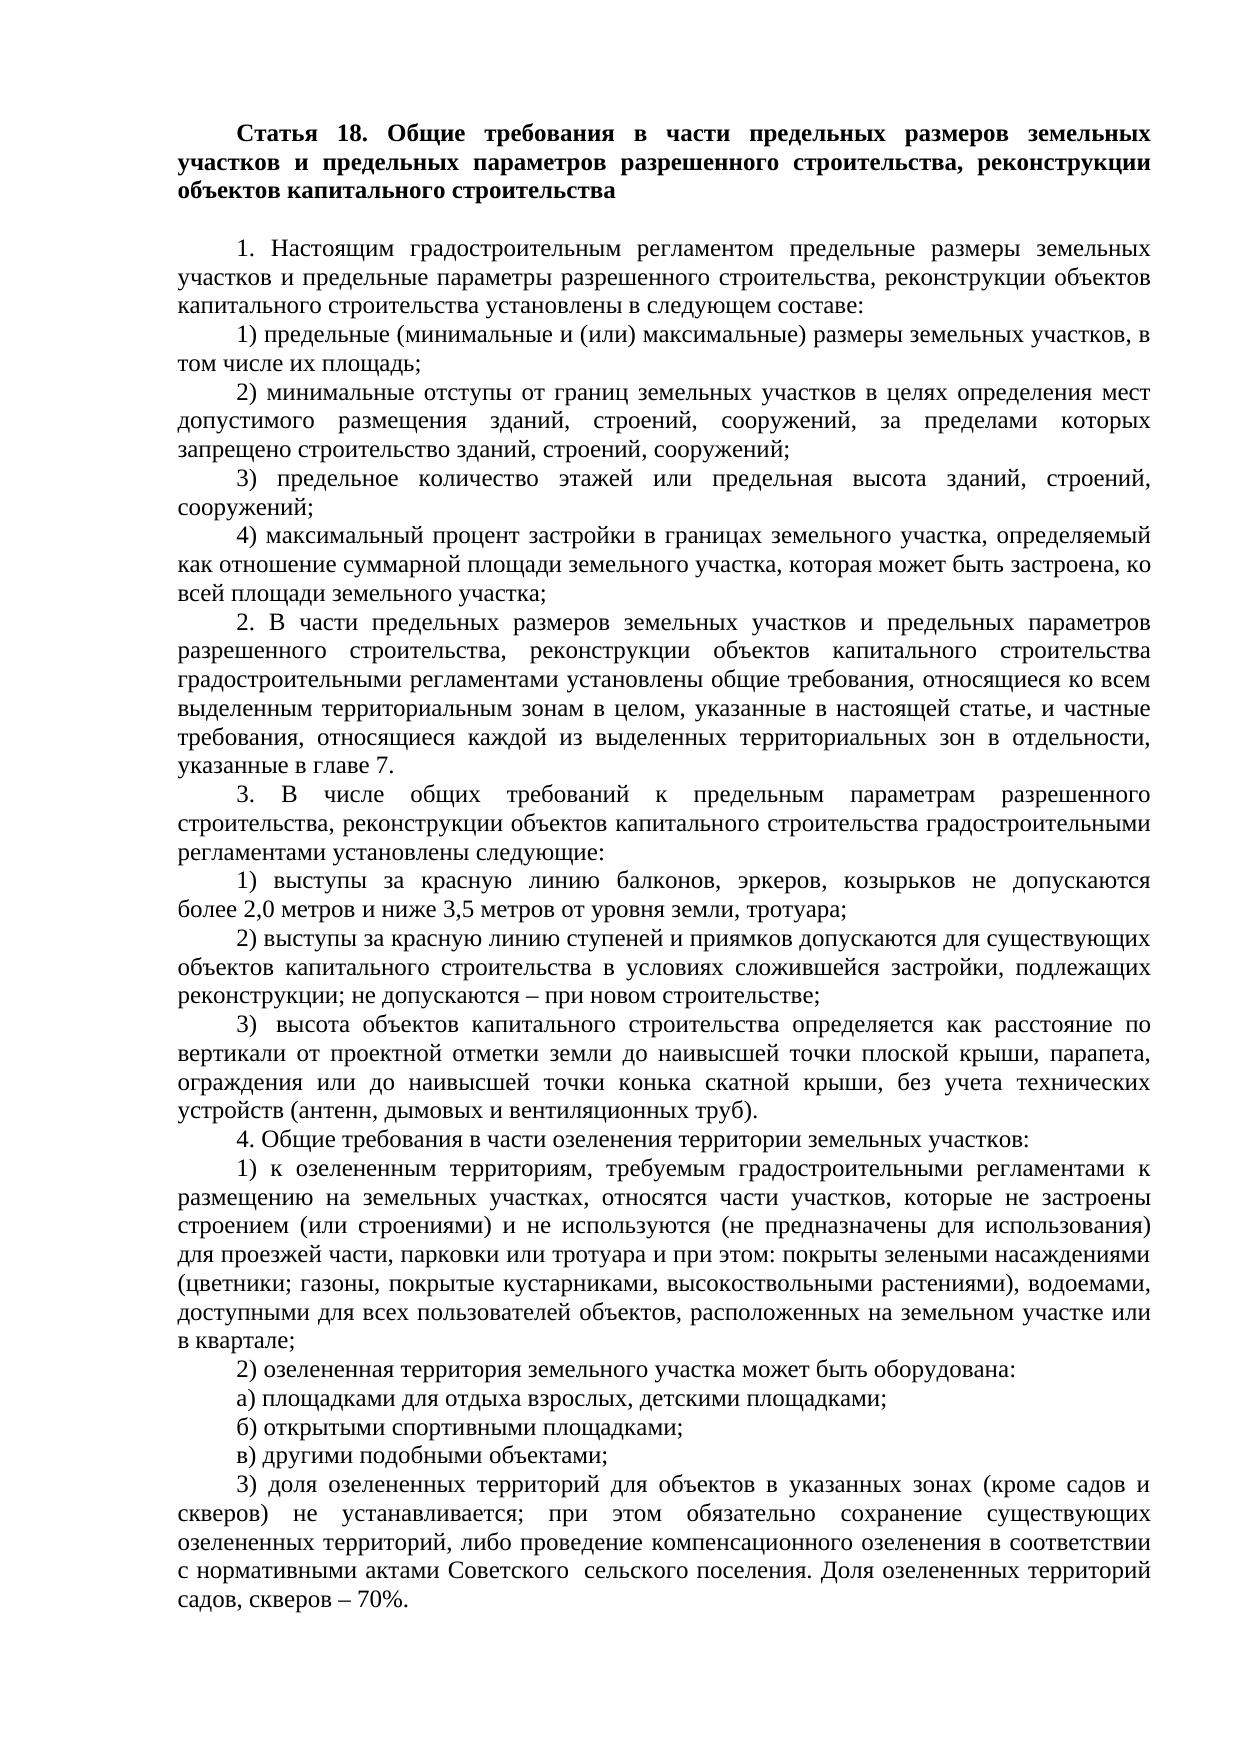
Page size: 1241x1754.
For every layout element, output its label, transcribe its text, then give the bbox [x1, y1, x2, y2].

text а) площадками для отдыха взрослых, детскими площадками; [177, 1383, 1152, 1412]
text 3) высота объектов капитального строительства определяется как расстояние по вертикали от проектной отметки земли до наивысшей точки плоской крыши, парапета, ограждения или до наивысшей точки конька скатной крыши, без учета технических устройств (антенн, дымовых и вентиляционных труб). [177, 1009, 1152, 1124]
text 3) доля озелененных территорий для объектов в указанных зонах (кроме садов и скверов) не устанавливается; при этом обязательно сохранение существующих озелененных территорий, либо проведение компенсационного озеленения в соответствии с нормативными актами Советского сельского поселения. Доля озелененных территорий садов, скверов – 70%. [177, 1469, 1152, 1613]
text б) открытыми спортивными площадками; [177, 1412, 1152, 1441]
text 2. В части предельных размеров земельных участков и предельных параметров разрешенного строительства, реконструкции объектов капитального строительства градостроительными регламентами установлены общие требования, относящиеся ко всем выделенным территориальным зонам в целом, указанные в настоящей статье, и частные требования, относящиеся каждой из выделенных территориальных зон в отдельности, указанные в главе 7. [177, 607, 1152, 779]
text Статья 18. Общие требования в части предельных размеров земельных участков и предельных параметров разрешенного строительства, реконструкции объектов капитального строительства [177, 118, 1152, 204]
text 4) максимальный процент застройки в границах земельного участка, определяемый как отношение суммарной площади земельного участка, которая может быть застроена, ко всей площади земельного участка; [177, 521, 1152, 607]
text 1) к озелененным территориям, требуемым градостроительными регламентами к размещению на земельных участках, относятся части участков, которые не застроены строением (или строениями) и не используются (не предназначены для использования) для проезжей части, парковки или тротуара и при этом: покрыты зелеными насаждениями (цветники; газоны, покрытые кустарниками, высокоствольными растениями), водоемами, доступными для всех пользователей объектов, расположенных на земельном участке или в квартале; [177, 1153, 1152, 1354]
text 3) предельное количество этажей или предельная высота зданий, строений, сооружений; [177, 463, 1152, 521]
text 3. В числе общих требований к предельным параметрам разрешенного строительства, реконструкции объектов капитального строительства градостроительными регламентами установлены следующие: [177, 779, 1152, 866]
text 1) выступы за красную линию балконов, эркеров, козырьков не допускаются более 2,0 метров и ниже 3,5 метров от уровня земли, тротуара; [177, 866, 1152, 923]
text 2) минимальные отступы от границ земельных участков в целях определения мест допустимого размещения зданий, строений, сооружений, за пределами которых запрещено строительство зданий, строений, сооружений; [177, 377, 1152, 463]
text 2) выступы за красную линию ступеней и приямков допускаются для существующих объектов капитального строительства в условиях сложившейся застройки, подлежащих реконструкции; не допускаются – при новом строительстве; [177, 923, 1152, 1009]
text 1. Настоящим градостроительным регламентом предельные размеры земельных участков и предельные параметры разрешенного строительства, реконструкции объектов капитального строительства установлены в следующем составе: [177, 233, 1152, 319]
text в) другими подобными объектами; [177, 1441, 1152, 1469]
text 1) предельные (минимальные и (или) максимальные) размеры земельных участков, в том числе их площадь; [177, 319, 1152, 377]
text 4. Общие требования в части озеленения территории земельных участков: [177, 1124, 1152, 1153]
text 2) озелененная территория земельного участка может быть оборудована: [177, 1354, 1152, 1383]
